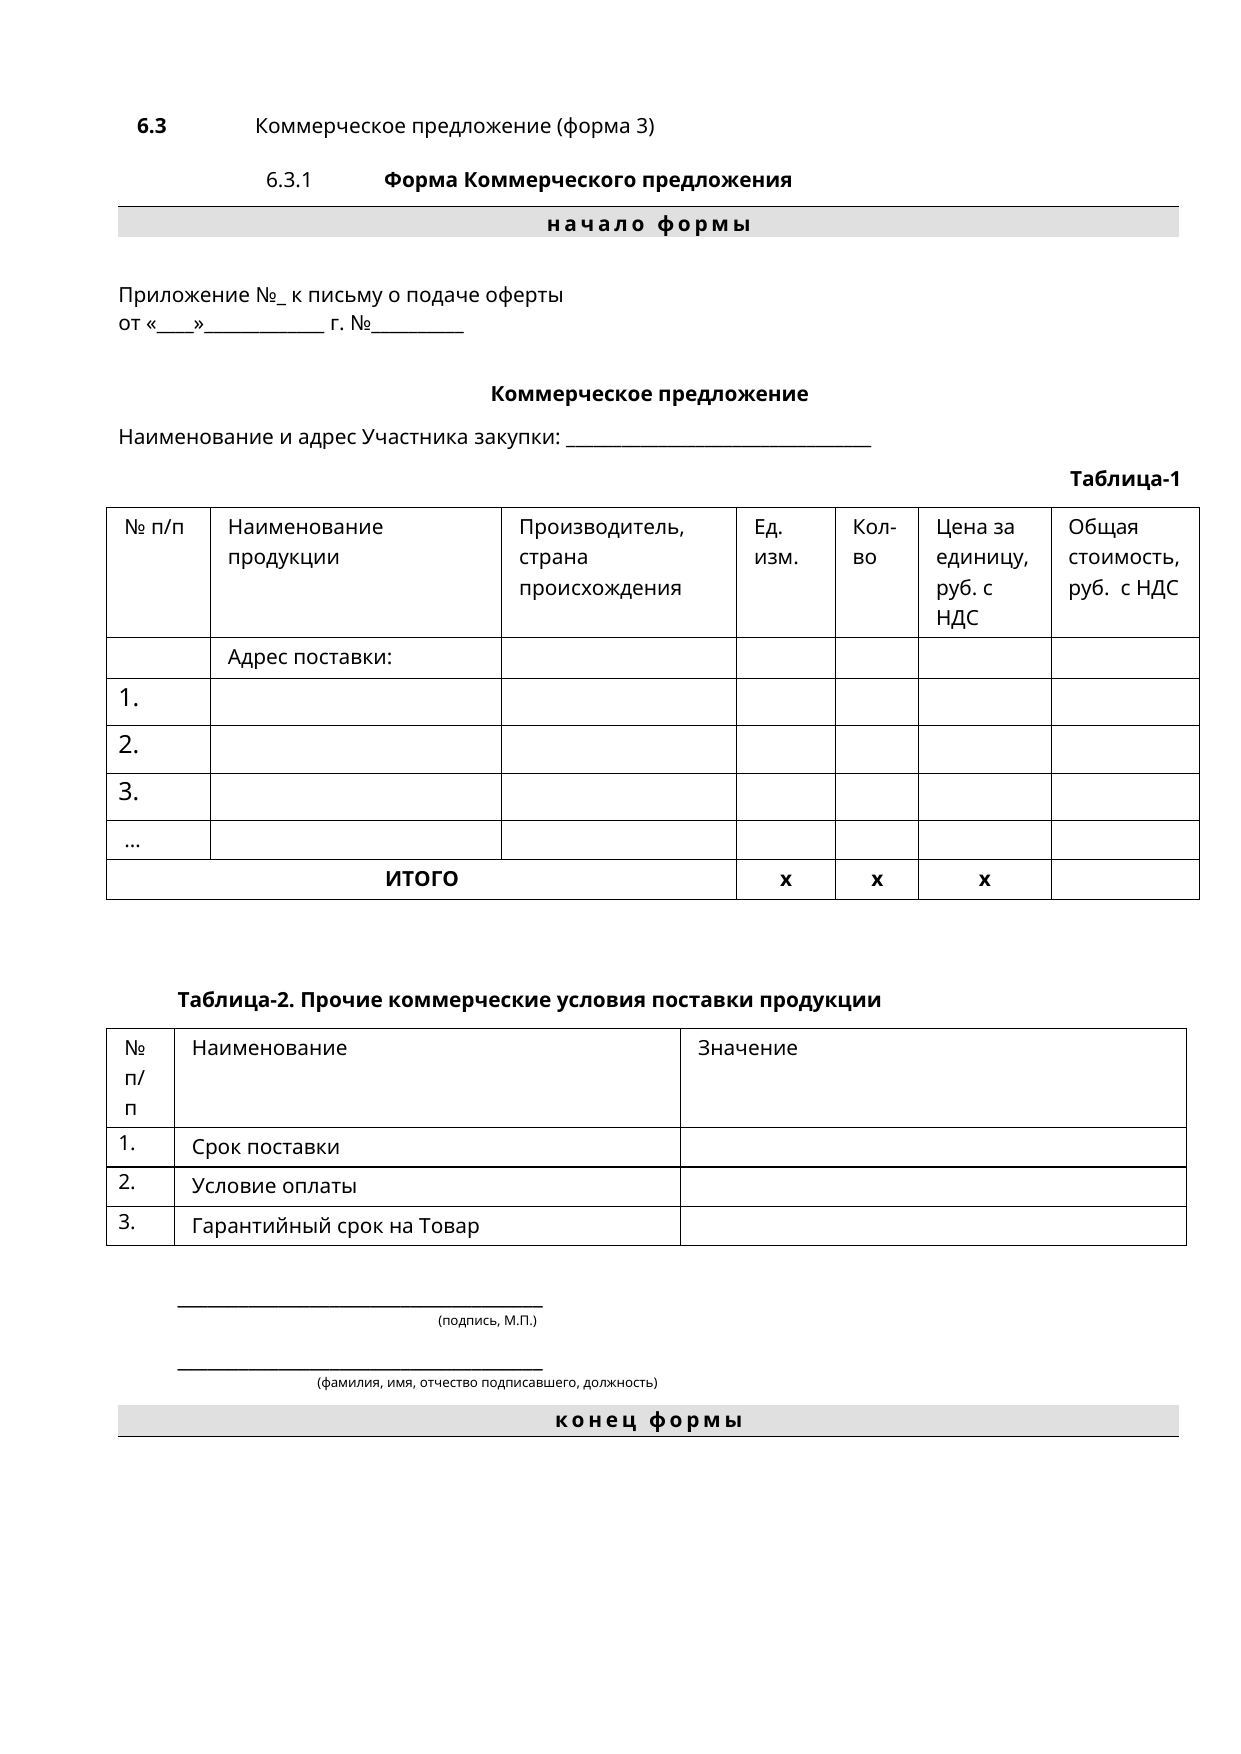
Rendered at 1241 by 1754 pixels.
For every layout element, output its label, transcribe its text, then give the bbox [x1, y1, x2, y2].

table_cell [502, 821, 736, 859]
table_cell [836, 726, 918, 772]
table_cell х [737, 860, 835, 898]
table_cell [737, 679, 835, 725]
table_cell х [836, 860, 918, 898]
table_cell Адрес поставки: [211, 638, 501, 678]
table_header Общая стоимость, руб. с НДС [1052, 508, 1199, 637]
list Форма Коммерческого предложения [266, 165, 1181, 193]
table_cell [836, 774, 918, 819]
table_cell [919, 821, 1051, 859]
table_cell [211, 774, 501, 819]
table_header Наименование [175, 1029, 680, 1127]
table_cell х [919, 860, 1051, 898]
text Наименование и адрес Участника закупки: _________________________________ [118, 422, 1181, 450]
table_header Ед. изм. [737, 508, 835, 637]
table_header Цена за единицу, руб. с НДС [919, 508, 1051, 637]
table_header № п/п [107, 1029, 174, 1127]
text Приложение №_ к письму о подаче оферты от «____»_____________ г. №__________ [118, 280, 1181, 337]
table_cell [211, 679, 501, 725]
table_cell [836, 679, 918, 725]
table_header Кол-во [836, 508, 918, 637]
table_cell [502, 726, 736, 772]
table_header Наименование продукции [211, 508, 501, 637]
table_cell [1052, 821, 1199, 859]
text (подпись, М.П.) [118, 1311, 797, 1342]
table_cell [919, 679, 1051, 725]
table_cell [107, 774, 210, 819]
table_cell [107, 638, 210, 678]
text начало формы [118, 207, 1179, 237]
table_cell [1052, 726, 1199, 772]
table_cell [502, 638, 736, 678]
table_cell [737, 726, 835, 772]
table_cell ИТОГО [107, 860, 736, 898]
table_cell [681, 1128, 1186, 1166]
text Таблица-2. Прочие коммерческие условия поставки продукции [118, 985, 1181, 1013]
table_header Значение [681, 1029, 1186, 1127]
table_cell Срок поставки [175, 1128, 680, 1166]
table_header Производитель, страна происхождения [502, 508, 736, 637]
table_cell [107, 1207, 174, 1245]
table_cell [502, 774, 736, 819]
text Таблица-1 [118, 464, 1181, 493]
text ____________________________________ [118, 1280, 1181, 1311]
table_cell [107, 1168, 174, 1206]
table_cell … [107, 821, 210, 859]
table_header № п/п [107, 508, 210, 637]
text (фамилия, имя, отчество подписавшего, должность) [118, 1374, 797, 1405]
table_cell [836, 638, 918, 678]
table_cell [1052, 774, 1199, 819]
table_cell Гарантийный срок на Товар [175, 1207, 680, 1245]
table_cell [502, 679, 736, 725]
table_cell [737, 774, 835, 819]
table_cell [737, 821, 835, 859]
subtitle Коммерческое предложение (форма 3) [137, 111, 1181, 140]
text Коммерческое предложение [118, 379, 1181, 408]
table_cell [211, 821, 501, 859]
table_cell [681, 1168, 1186, 1206]
table_cell [681, 1207, 1186, 1245]
table_cell [107, 679, 210, 725]
table_cell [919, 726, 1051, 772]
table_cell [1052, 860, 1199, 898]
text ____________________________________ [118, 1342, 1181, 1374]
table_cell [107, 726, 210, 772]
table_cell [1052, 638, 1199, 678]
table_cell [919, 774, 1051, 819]
table_cell [107, 1128, 174, 1166]
table_cell [211, 726, 501, 772]
table_cell [1052, 679, 1199, 725]
table_cell [919, 638, 1051, 678]
table_cell Условие оплаты [175, 1168, 680, 1206]
text конец формы [118, 1405, 1179, 1436]
table_cell [836, 821, 918, 859]
table_cell [737, 638, 835, 678]
